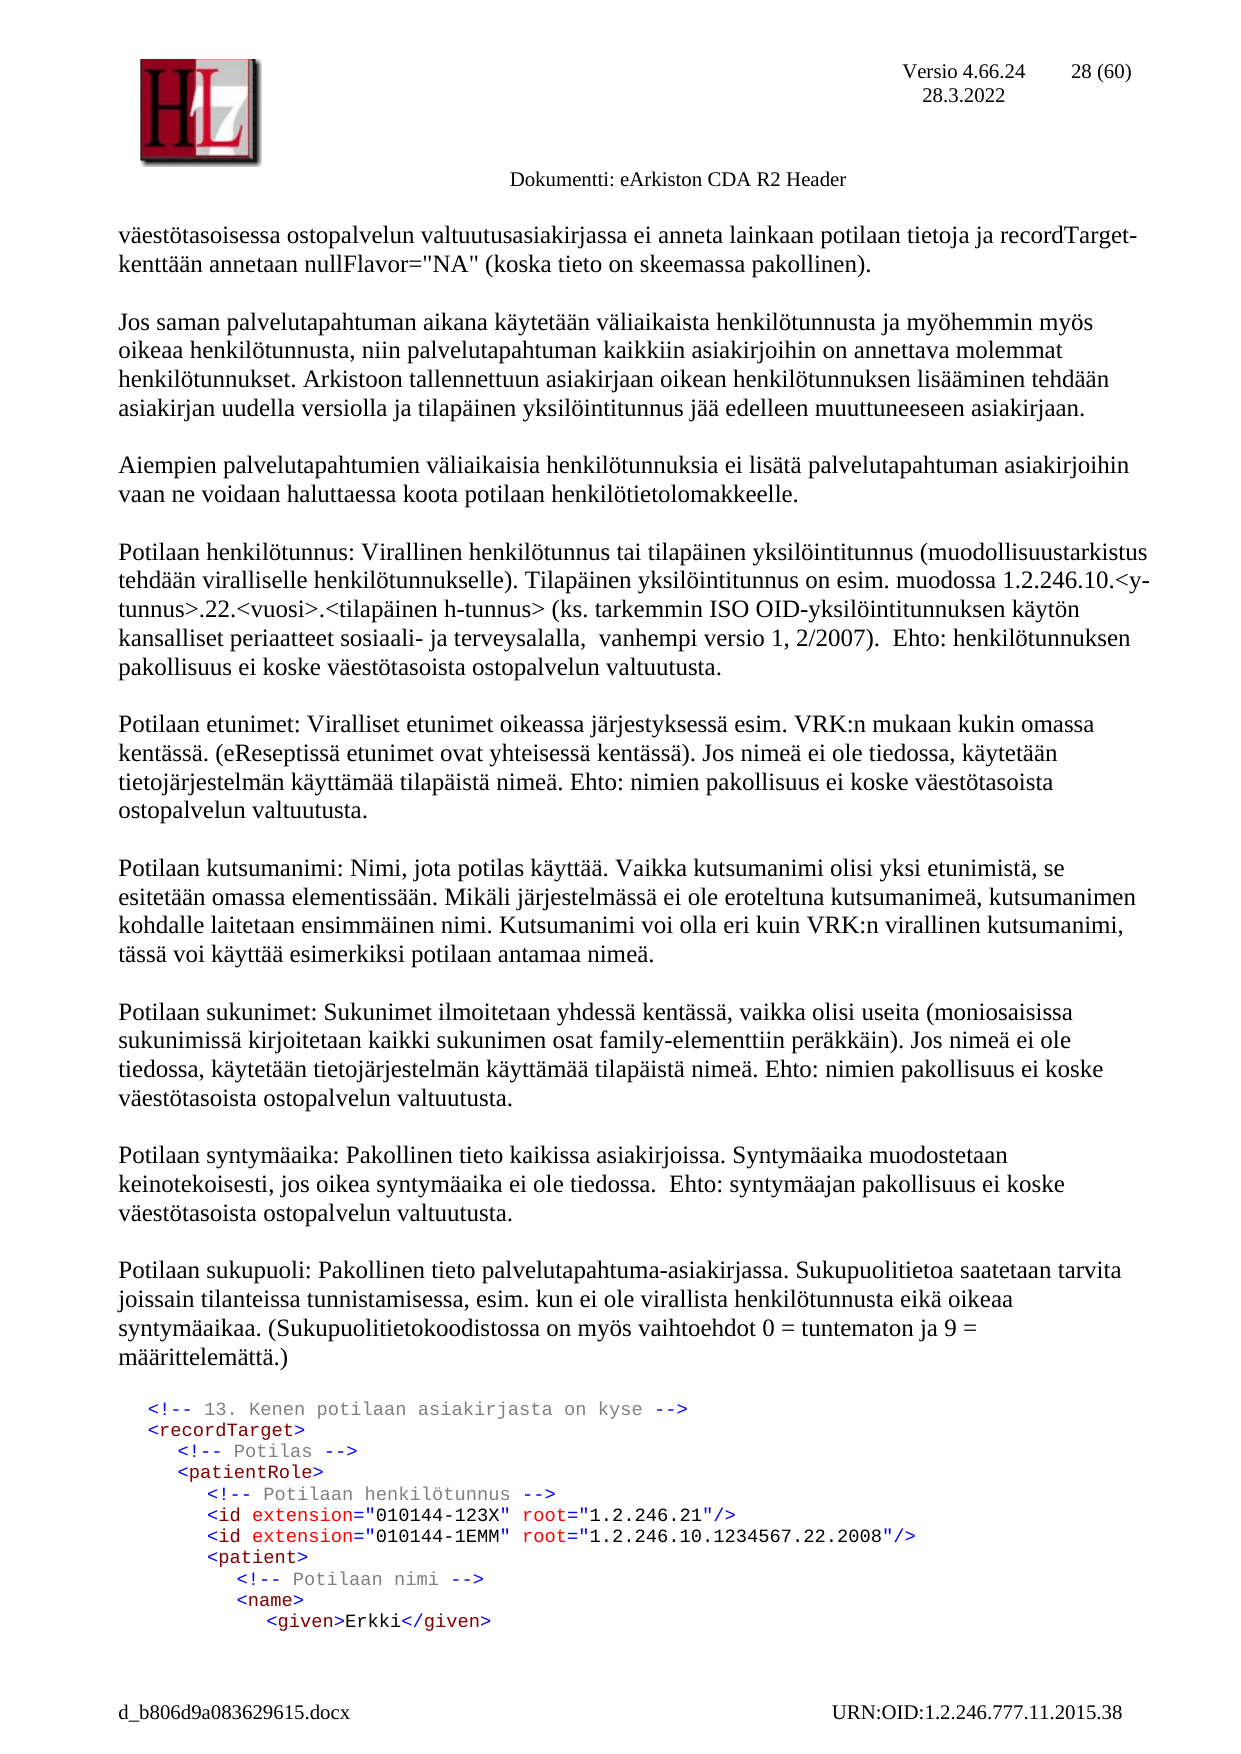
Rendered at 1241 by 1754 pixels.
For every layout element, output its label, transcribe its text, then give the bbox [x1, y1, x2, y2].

text Potilaan sukunimet: Sukunimet ilmoitetaan yhdessä kentässä, vaikka olisi useita (moniosaisissa sukunimissä kirjoitetaan kaikki sukunimen osat family-elementtiin peräkkäin). Jos nimeä ei ole tiedossa, käytetään tietojärjestelmän käyttämää tilapäistä nimeä. Ehto: nimien pakollisuus ei koske väestötasoista ostopalvelun valtuutusta. [118, 997, 1152, 1112]
text Potilaan syntymäaika: Pakollinen tieto kaikissa asiakirjoissa. Syntymäaika muodostetaan keinotekoisesti, jos oikea syntymäaika ei ole tiedossa. Ehto: syntymäajan pakollisuus ei koske väestötasoista ostopalvelun valtuutusta. [118, 1141, 1152, 1227]
text Potilaan sukupuoli: Pakollinen tieto palvelutapahtuma-asiakirjassa. Sukupuolitietoa saatetaan tarvita joissain tilanteissa tunnistamisessa, esim. kun ei ole virallista henkilötunnusta eikä oikeaa syntymäaikaa. (Sukupuolitietokoodistossa on myös vaihtoehdot 0 = tuntematon ja 9 = määrittelemättä.) [118, 1256, 1152, 1371]
text Jos saman palvelutapahtuman aikana käytetään väliaikaista henkilötunnusta ja myöhemmin myös oikeaa henkilötunnusta, niin palvelutapahtuman kaikkiin asiakirjoihin on annettava molemmat henkilötunnukset. Arkistoon tallennettuun asiakirjaan oikean henkilötunnuksen lisääminen tehdään asiakirjan uudella versiolla ja tilapäinen yksilöintitunnus jää edelleen muuttuneeseen asiakirjaan. [118, 307, 1152, 422]
text <given>Erkki</given> [118, 1612, 1152, 1633]
text <!-- 13. Kenen potilaan asiakirjasta on kyse --> [118, 1399, 1152, 1421]
text <patientRole> [118, 1463, 1152, 1484]
text Potilaan henkilötunnus: Virallinen henkilötunnus tai tilapäinen yksilöintitunnus (muodollisuustarkistus tehdään viralliselle henkilötunnukselle). Tilapäinen yksilöintitunnus on esim. muodossa 1.2.246.10.<y-tunnus>.22.<vuosi>.<tilapäinen h-tunnus> (ks. tarkemmin ISO OID-yksilöintitunnuksen käytön kansalliset periaatteet sosiaali- ja terveysalalla, vanhempi versio 1, 2/2007). Ehto: henkilötunnuksen pakollisuus ei koske väestötasoista ostopalvelun valtuutusta. [118, 537, 1152, 681]
picture [140, 59, 263, 167]
text <!-- Potilaan henkilötunnus --> [118, 1484, 1152, 1506]
text <!-- Potilaan nimi --> [118, 1569, 1152, 1591]
text <recordTarget> [118, 1421, 1152, 1442]
text <!-- Potilas --> [118, 1442, 1152, 1463]
text <patient> [118, 1548, 1152, 1569]
text Potilaan etunimet: Viralliset etunimet oikeassa järjestyksessä esim. VRK:n mukaan kukin omassa kentässä. (eReseptissä etunimet ovat yhteisessä kentässä). Jos nimeä ei ole tiedossa, käytetään tietojärjestelmän käyttämää tilapäistä nimeä. Ehto: nimien pakollisuus ei koske väestötasoista ostopalvelun valtuutusta. [118, 709, 1152, 824]
text Aiempien palvelutapahtumien väliaikaisia henkilötunnuksia ei lisätä palvelutapahtuman asiakirjoihin vaan ne voidaan haluttaessa koota potilaan henkilötietolomakkeelle. [118, 451, 1152, 508]
text Potilaan kutsumanimi: Nimi, jota potilas käyttää. Vaikka kutsumanimi olisi yksi etunimistä, se esitetään omassa elementissään. Mikäli järjestelmässä ei ole eroteltuna kutsumanimeä, kutsumanimen kohdalle laitetaan ensimmäinen nimi. Kutsumanimi voi olla eri kuin VRK:n virallinen kutsumanimi, tässä voi käyttää esimerkiksi potilaan antamaa nimeä. [118, 853, 1152, 968]
text <name> [118, 1591, 1152, 1612]
text <id extension="010144-123X" root="1.2.246.21"/> [118, 1506, 1152, 1527]
text <id extension="010144-1EMM" root="1.2.246.10.1234567.22.2008"/> [118, 1527, 1152, 1548]
